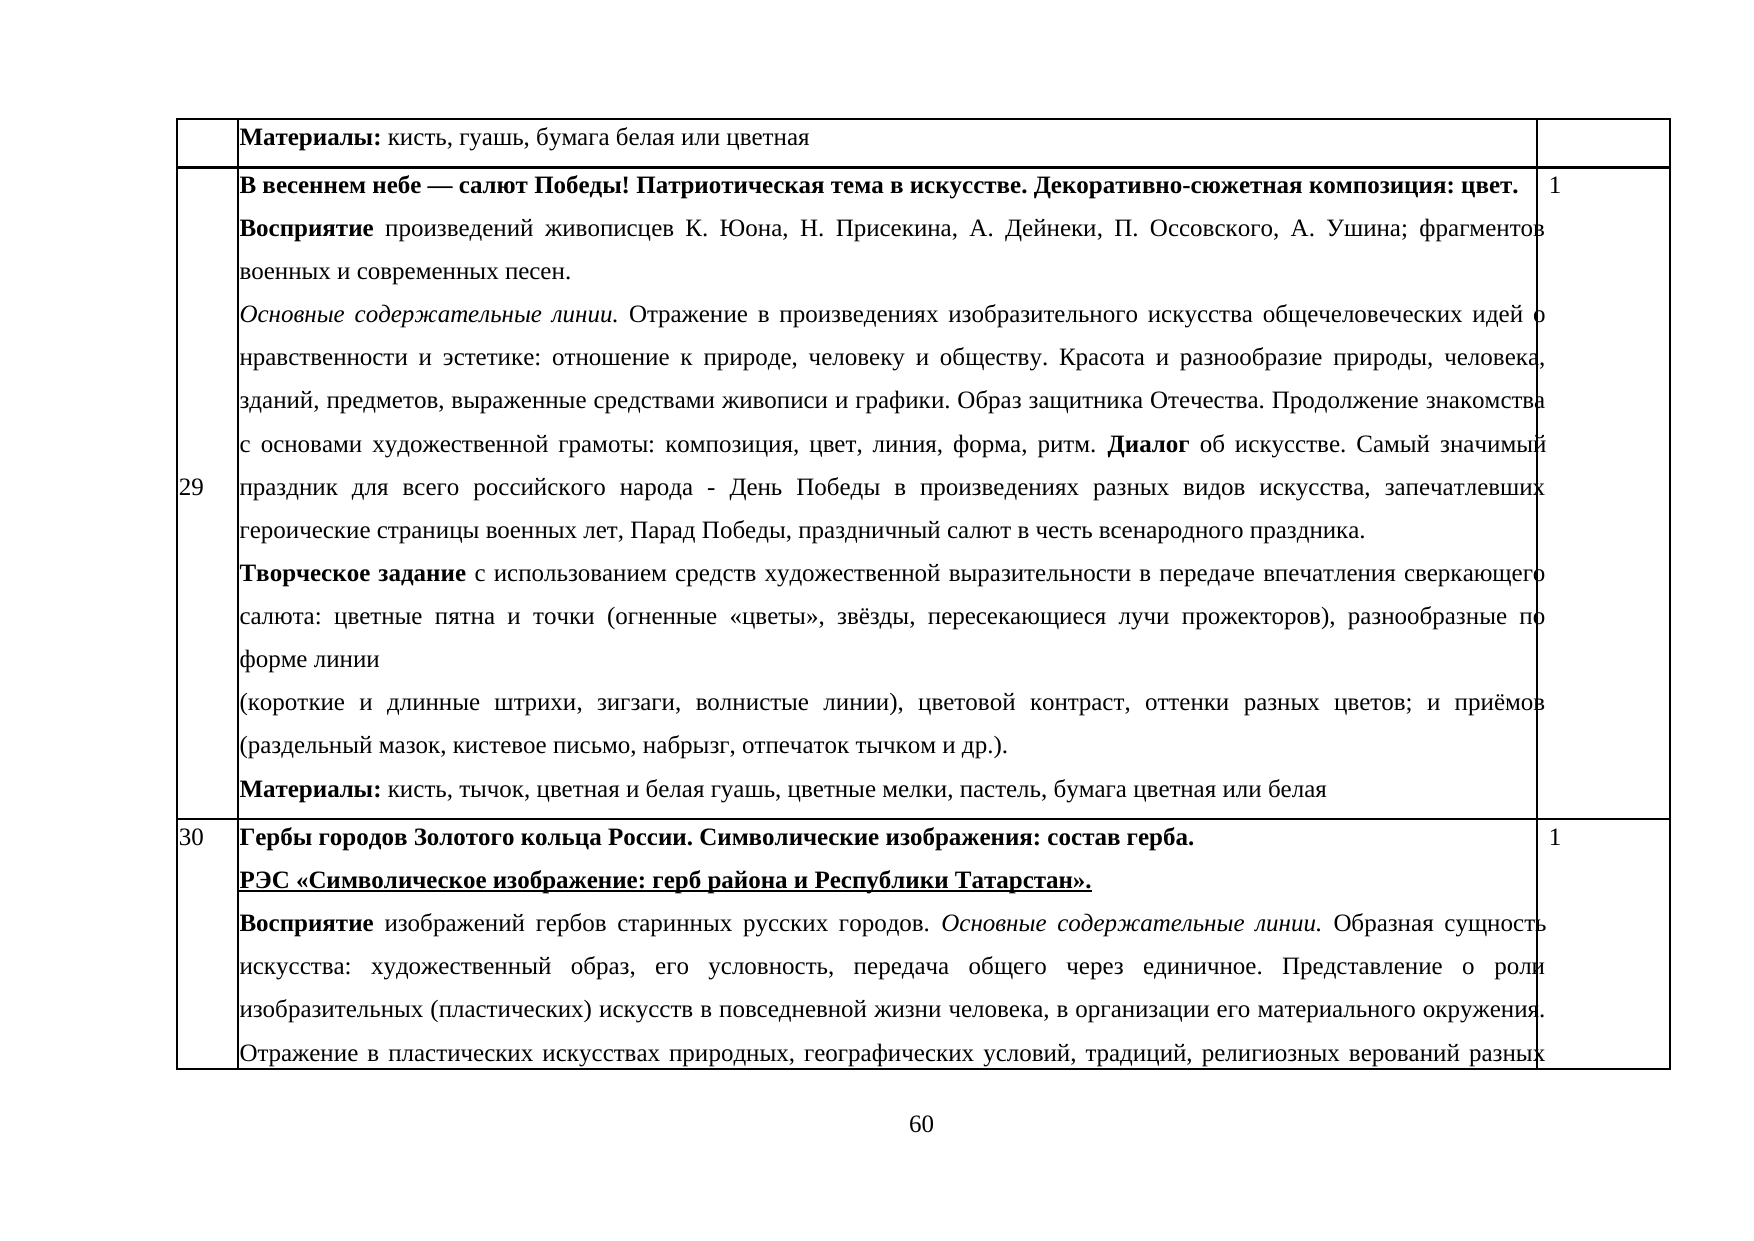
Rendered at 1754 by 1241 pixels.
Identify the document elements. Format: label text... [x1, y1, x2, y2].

table_cell 29 [178, 169, 237, 818]
table_cell 1 [1538, 820, 1669, 1068]
table_cell 28 [178, 120, 237, 166]
table_cell 1 [1538, 120, 1669, 166]
table_cell В весеннем небе — салют Победы! Патриотическая тема в искусстве. Декоративно-сюжетная композиция: цвет. Восприятие произведений живописцев К. Юона, Н. Присекина, А. Дейнеки, П. Оссовского, А. Ушина; фрагментов военных и современных песен. Основные содержательные линии. Отражение в произведениях изобразительного искусства общечеловеческих идей о нравственности и эстетике: отношение к природе, человеку и обществу. Красота и разнообразие природы, человека, зданий, предметов, выраженные средствами живописи и графики. Образ защитника Отечества. Продолжение знакомства с основами художественной грамоты: композиция, цвет, линия, форма, ритм. Диалог об искусстве. Самый значимый праздник для всего российского народа - День Победы в произведениях разных видов искусства, запечатлевших героические страницы военных лет, Парад Победы, праздничный салют в честь всенародного праздника. Творческое задание с использованием средств художественной выразительности в передаче впечатления сверкающего салюта: цветные пятна и точки (огненные «цветы», звёзды, пересекающиеся лучи прожекторов), разнообразные по форме линии (короткие и длинные штрихи, зигзаги, волнистые линии), цветовой контраст, оттенки разных цветов; и приёмов (раздельный мазок, кистевое письмо, набрызг, отпечаток тычком и др.). Материалы: кисть, тычок, цветная и белая гуашь, цветные мелки, пастель, бумага цветная или белая [239, 169, 1536, 818]
table_cell 30 [178, 820, 237, 1068]
table_cell 1 [1538, 169, 1669, 818]
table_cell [239, 120, 1536, 166]
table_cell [239, 820, 1536, 1068]
